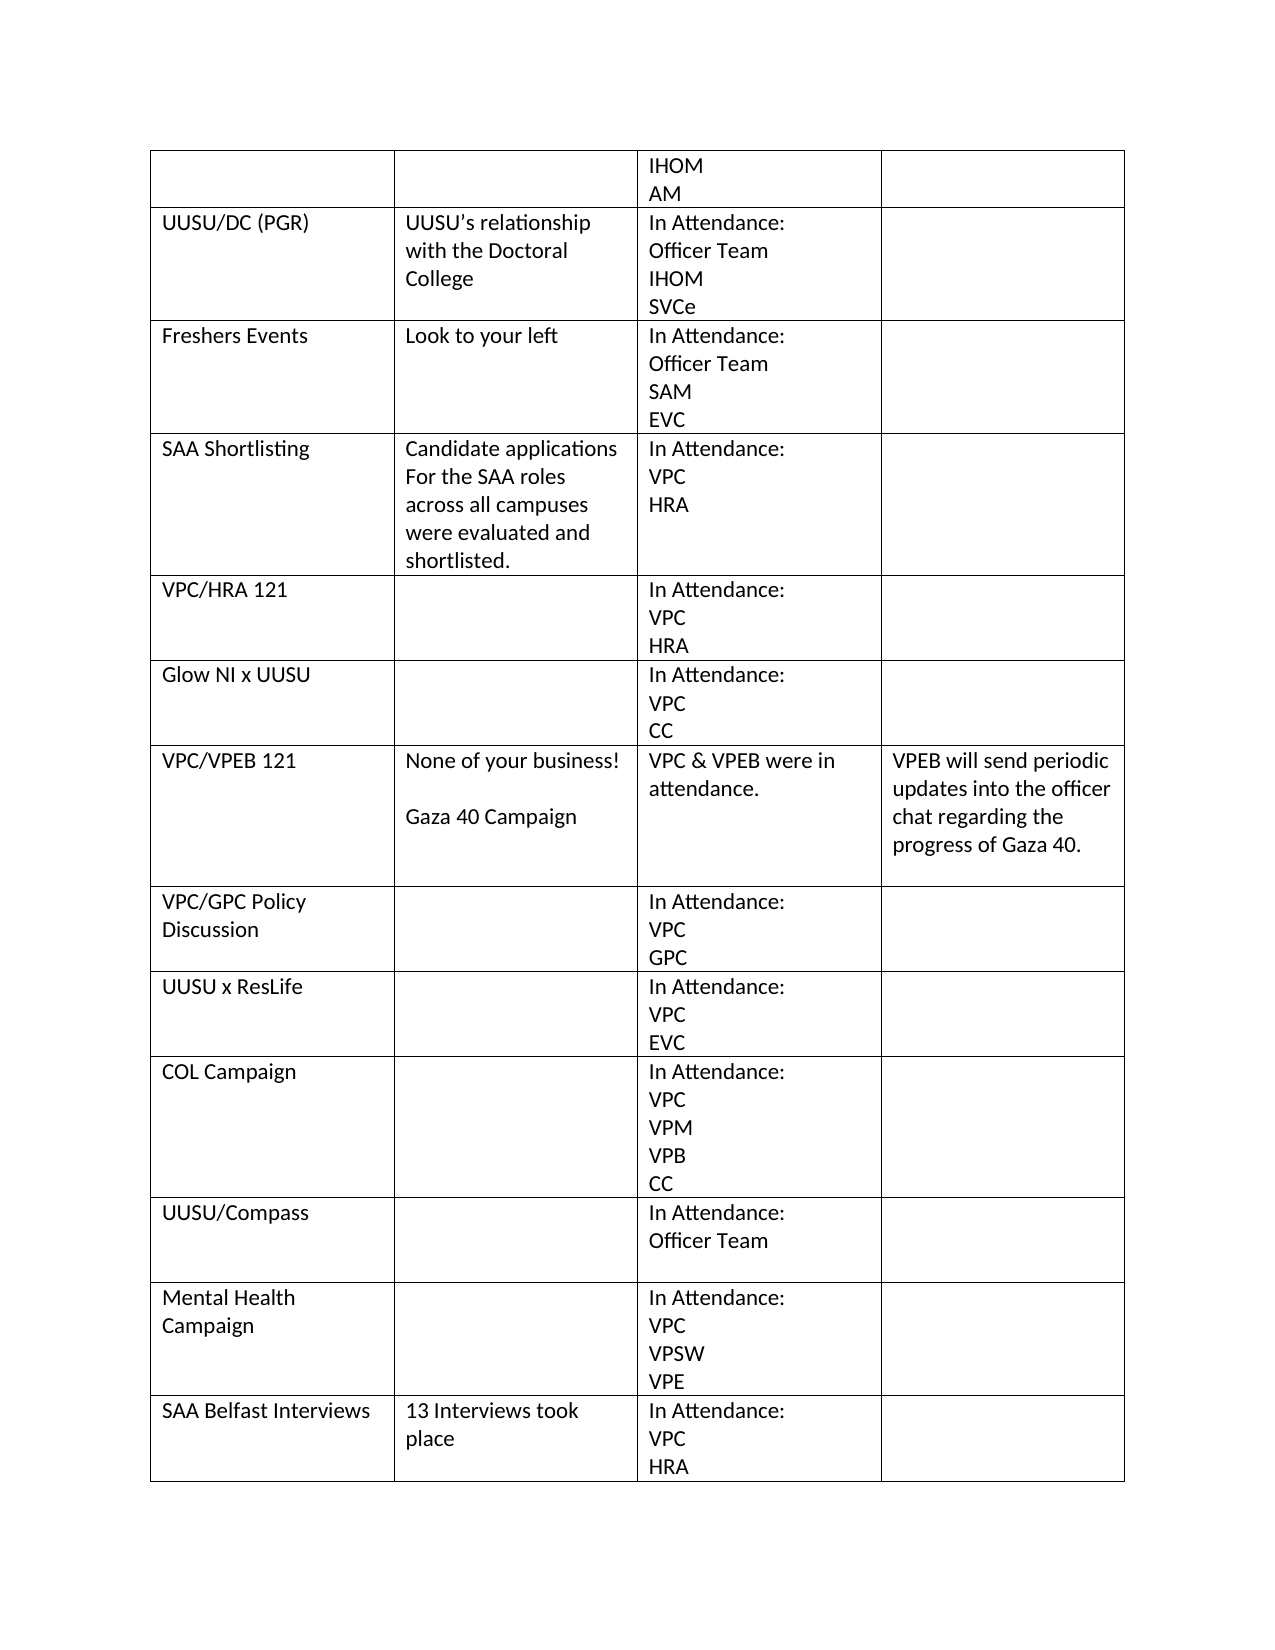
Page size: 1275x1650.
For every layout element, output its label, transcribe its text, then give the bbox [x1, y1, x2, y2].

table_cell [395, 1057, 637, 1197]
table_cell [882, 208, 1124, 320]
table_cell [882, 1396, 1124, 1481]
table_cell [882, 972, 1124, 1056]
table_cell COL Campaign [151, 1057, 394, 1197]
table_cell Look to your left [395, 321, 637, 433]
table_cell [882, 321, 1124, 433]
table_cell In Attendance: VPC HRA [638, 434, 881, 574]
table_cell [151, 151, 394, 207]
table_cell In Attendance: VPC VPM VPB CC [638, 1057, 881, 1197]
table_cell None of your business! Gaza 40 Campaign [395, 746, 637, 886]
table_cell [638, 1396, 881, 1481]
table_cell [395, 1396, 637, 1481]
table_cell In Attendance: VPC VPSW VPE [638, 1283, 881, 1395]
table_cell [395, 972, 637, 1056]
table_cell In Attendance: VPC HRA [638, 576, 881, 659]
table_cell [395, 151, 637, 207]
table_cell [395, 887, 637, 971]
table_cell SAA Shortlisting [151, 434, 394, 574]
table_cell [151, 1396, 394, 1481]
table_cell UUSU/DC (PGR) [151, 208, 394, 320]
table_cell VPC & VPEB were in attendance. [638, 746, 881, 886]
table_cell In Attendance: VPC GPC [638, 887, 881, 971]
table_cell In Attendance: VPC EVC [638, 972, 881, 1056]
table_cell UUSU’s relationship with the Doctoral College [395, 208, 637, 320]
table_cell [395, 576, 637, 659]
table_cell In Attendance: Officer Team [638, 1198, 881, 1282]
table_cell UUSU/Compass [151, 1198, 394, 1282]
table_cell VPC/GPC Policy Discussion [151, 887, 394, 971]
table_cell [882, 1283, 1124, 1395]
table_cell [882, 1057, 1124, 1197]
table_cell VPC/VPEB 121 [151, 746, 394, 886]
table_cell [638, 151, 881, 207]
table_cell [395, 661, 637, 745]
table_cell [395, 1198, 637, 1282]
table_cell In Attendance: Officer Team IHOM SVCe [638, 208, 881, 320]
table_cell Candidate applications For the SAA roles across all campuses were evaluated and shortlisted. [395, 434, 637, 574]
table_cell VPEB will send periodic updates into the officer chat regarding the progress of Gaza 40. [882, 746, 1124, 886]
table_cell VPC/HRA 121 [151, 576, 394, 659]
table_cell Glow NI x UUSU [151, 661, 394, 745]
table_cell Mental Health Campaign [151, 1283, 394, 1395]
table_cell [882, 1198, 1124, 1282]
table_cell [882, 887, 1124, 971]
table_cell [395, 1283, 637, 1395]
table_cell Freshers Events [151, 321, 394, 433]
table_cell [882, 576, 1124, 659]
table_cell In Attendance: VPC CC [638, 661, 881, 745]
table_cell [882, 151, 1124, 207]
table_cell In Attendance: Officer Team SAM EVC [638, 321, 881, 433]
table_cell [882, 661, 1124, 745]
table_cell [882, 434, 1124, 574]
table_cell UUSU x ResLife [151, 972, 394, 1056]
